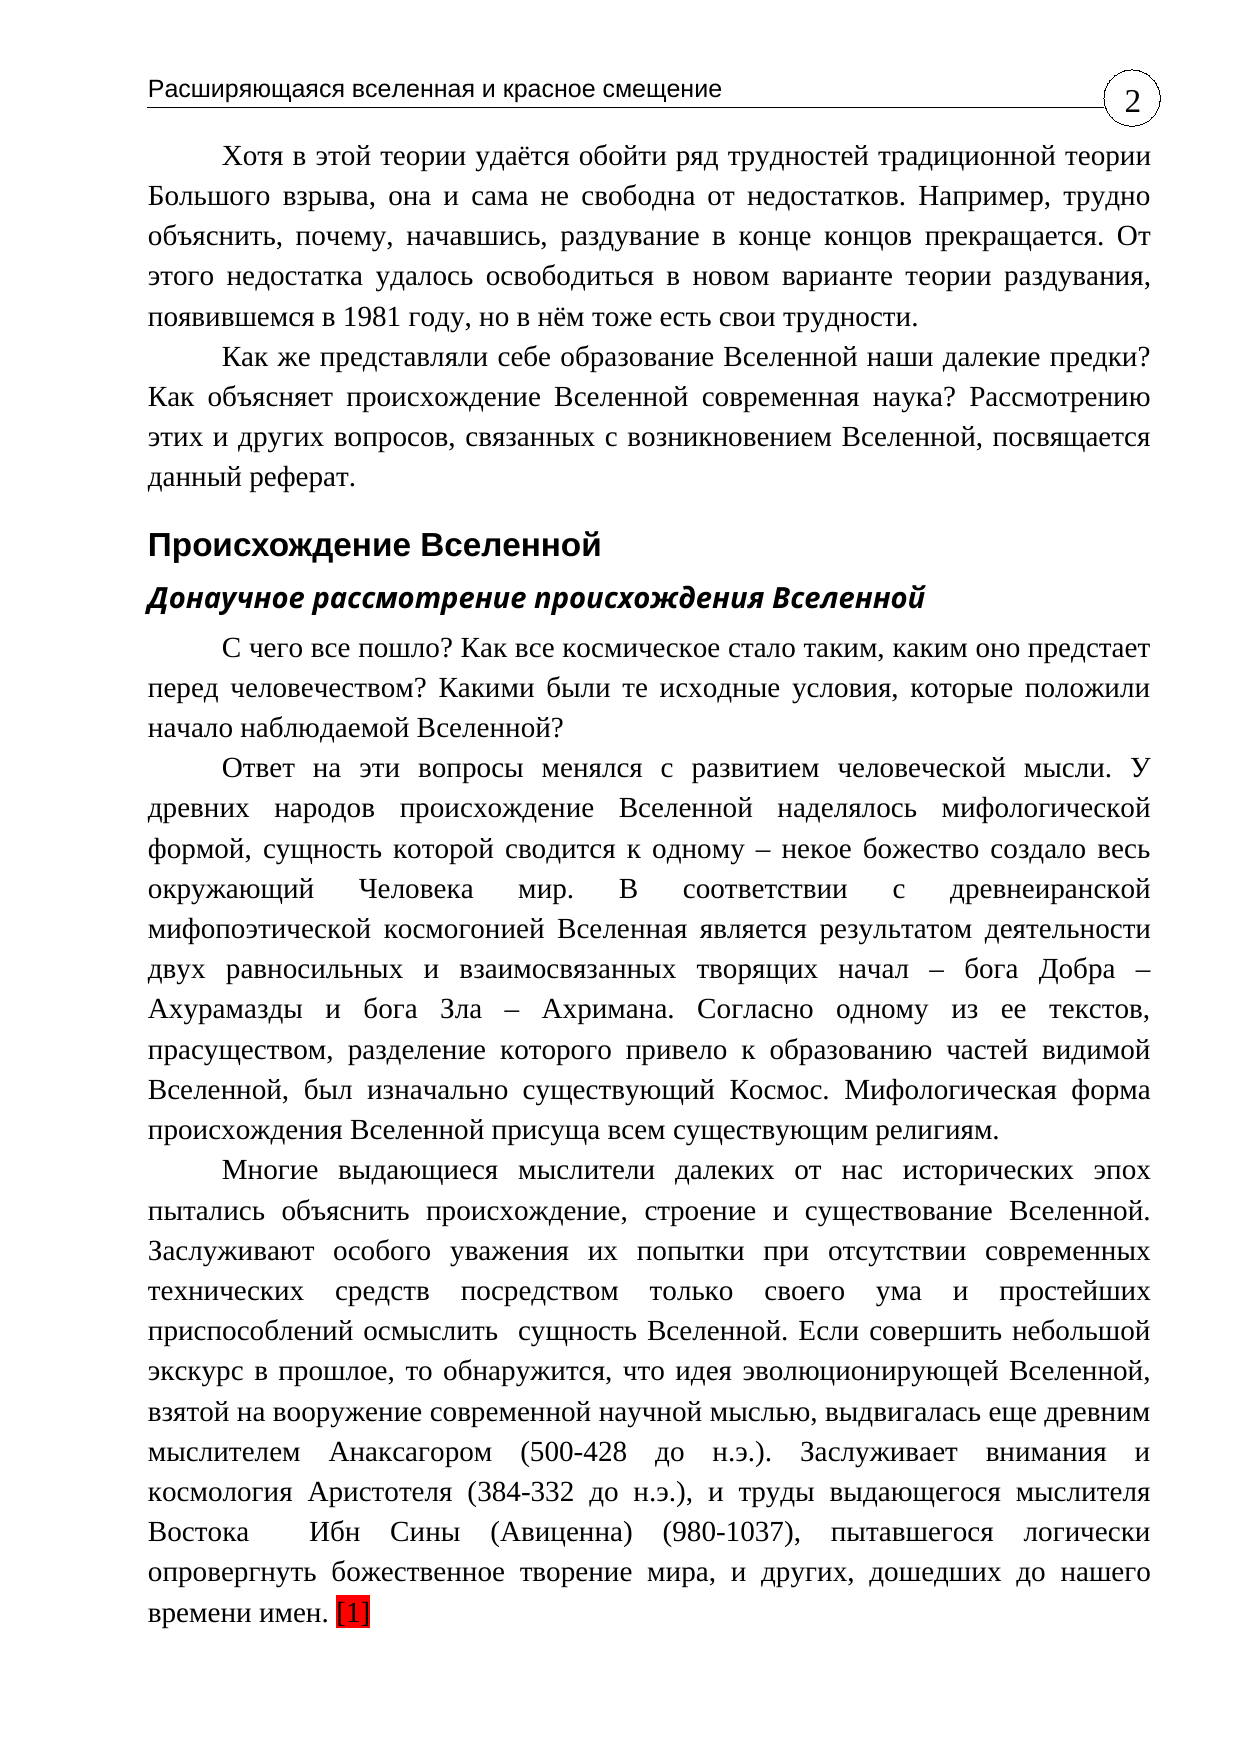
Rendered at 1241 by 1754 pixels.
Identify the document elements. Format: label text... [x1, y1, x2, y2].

text Хотя в этой теории удаётся обойти ряд трудностей традиционной теории Большого взрыва, она и сама не свободна от недостатков. Например, трудно объяснить, почему, начавшись, раздувание в конце концов прекращается. От этого недостатка удалось освободиться в новом варианте теории раздувания, появившемся в 1981 году, но в нём тоже есть свои трудности. [148, 103, 1152, 332]
text Как же представляли себе образование Вселенной наши далекие предки? Как объясняет происхождение Вселенной современная наука? Рассмотрению этих и других вопросов, связанных с возникновением Вселенной, посвящается данный реферат. [148, 339, 1152, 493]
subtitle Донаучное рассмотрение происхождения Вселенной [148, 577, 1152, 617]
text С чего все пошло? Как все космическое стало таким, каким оно предстает перед человечеством? Какими были те исходные условия, которые положили начало наблюдаемой Вселенной? [148, 630, 1152, 744]
text Ответ на эти вопросы менялся с развитием человеческой мысли. У древних народов происхождение Вселенной наделялось мифологической формой, сущность которой сводится к одному – некое божество создало весь окружающий Человека мир. В соответствии с древнеиранской мифопоэтической космогонией Вселенная является результатом деятельности двух равносильных и взаимосвязанных творящих начал – бога Добра – Ахурамазды и бога Зла – Ахримана. Согласно одному из ее текстов, прасуществом, разделение которого привело к образованию частей видимой Вселенной, был изначально существующий Космос. Мифологическая форма происхождения Вселенной присуща всем существующим религиям. [148, 750, 1152, 1146]
text Многие выдающиеся мыслители далеких от нас исторических эпох пытались объяснить происхождение, строение и существование Вселенной. Заслуживают особого уважения их попытки при отсутствии современных технических средств посредством только своего ума и простейших приспособлений осмыслить сущность Вселенной. Если совершить небольшой экскурс в прошлое, то обнаружится, что идея эволюционирующей Вселенной, взятой на вооружение современной научной мыслью, выдвигалась еще древним мыслителем Анаксагором (500-428 до н.э.). Заслуживает внимания и космология Аристотеля (384-332 до н.э.), и труды выдающегося мыслителя Востока Ибн Сины (Авиценна) (980-1037), пытавшегося логически опровергнуть божественное творение мира, и других, дошедших до нашего времени имен. [1] [148, 1152, 1152, 1628]
subtitle Происхождение Вселенной [148, 525, 1152, 563]
